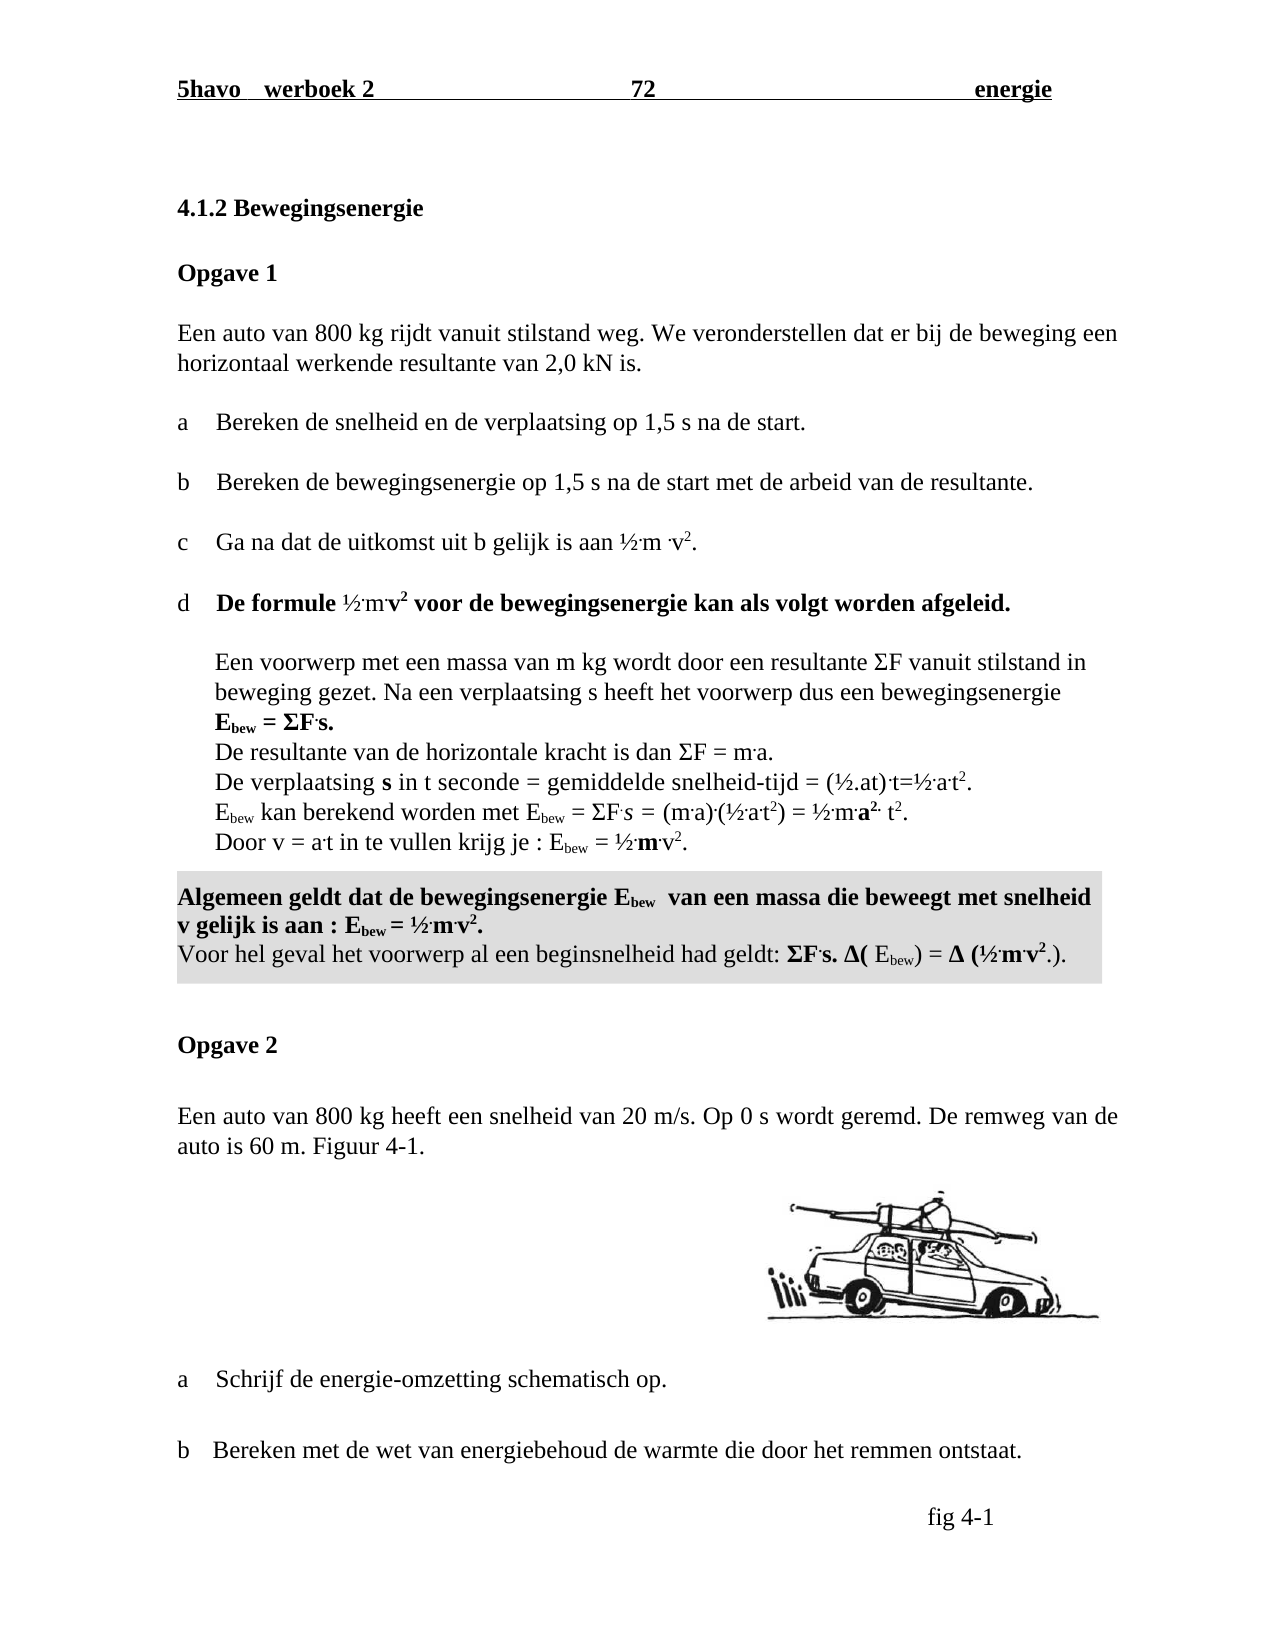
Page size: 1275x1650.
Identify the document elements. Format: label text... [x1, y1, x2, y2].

text a Schrijf de energie-omzetting schematisch op. [177, 1364, 1119, 1392]
text b Bereken met de wet van energiebehoud de warmte die door het remmen ontstaat. [177, 1434, 1119, 1464]
text c Ga na dat de uitkomst uit b gelijk is aan ½.m .v2. [177, 503, 1119, 563]
text Opgave 2 [177, 1031, 1119, 1059]
text a Bereken de snelheid en de verplaatsing op 1,5 s na de start. [177, 383, 1119, 443]
text d De formule ½.m.v2 voor de bewegingsenergie kan als volgt worden afgeleid. [177, 563, 1119, 623]
text fig 4-1 [177, 1506, 1275, 1531]
text b Bereken de bewegingsenergie op 1,5 s na de start met de arbeid van de resultante. [177, 443, 1119, 503]
text De resultante van de horizontale kracht is dan ΣF = m.a. [214, 737, 1019, 767]
text Een auto van rijdt vanuit stilstand weg. We veronderstellen dat er bij de beweging een horizontaal werkende resultante van 2,0 kN is. [177, 317, 1119, 377]
text Door v = a.t in te vullen krijg je : Ebew = ½.m.v2. [214, 827, 1019, 857]
text Voor hel geval het voorwerp al een beginsnelheid had geldt: ΣF.s. Δ( Ebew) = Δ (½.m.v2.). [177, 939, 1119, 968]
text Opgave 1 [177, 234, 571, 294]
text De verplaatsing s in t seconde = gemiddelde snelheid-tijd = (½.at).t=½.a.t2. [214, 767, 1019, 797]
text 4.1.2 Bewegingsenergie [177, 169, 571, 229]
text Een voorwerp met een massa van m kg wordt door een resultante ΣF vanuit stilstand in beweging gezet. Na een verplaatsing s heeft het voorwerp dus een bewegingsenergie Ebew = ΣF.s. [214, 647, 1096, 737]
text Een auto van heeft een snelheid van 20 m/s. Op 0 s wordt geremd. De remweg van de auto is . Figuur 4-1. [177, 1101, 1119, 1160]
text Ebew kan berekend worden met Ebew = ΣF.s = (m.a).(½.a.t2) = ½.m.a2. t2. [214, 797, 1019, 827]
text Algemeen geldt dat de bewegingsenergie Ebew van een massa die beweegt met snelheid v gelijk is aan : Ebew = ½.m.v2. [177, 882, 1105, 939]
